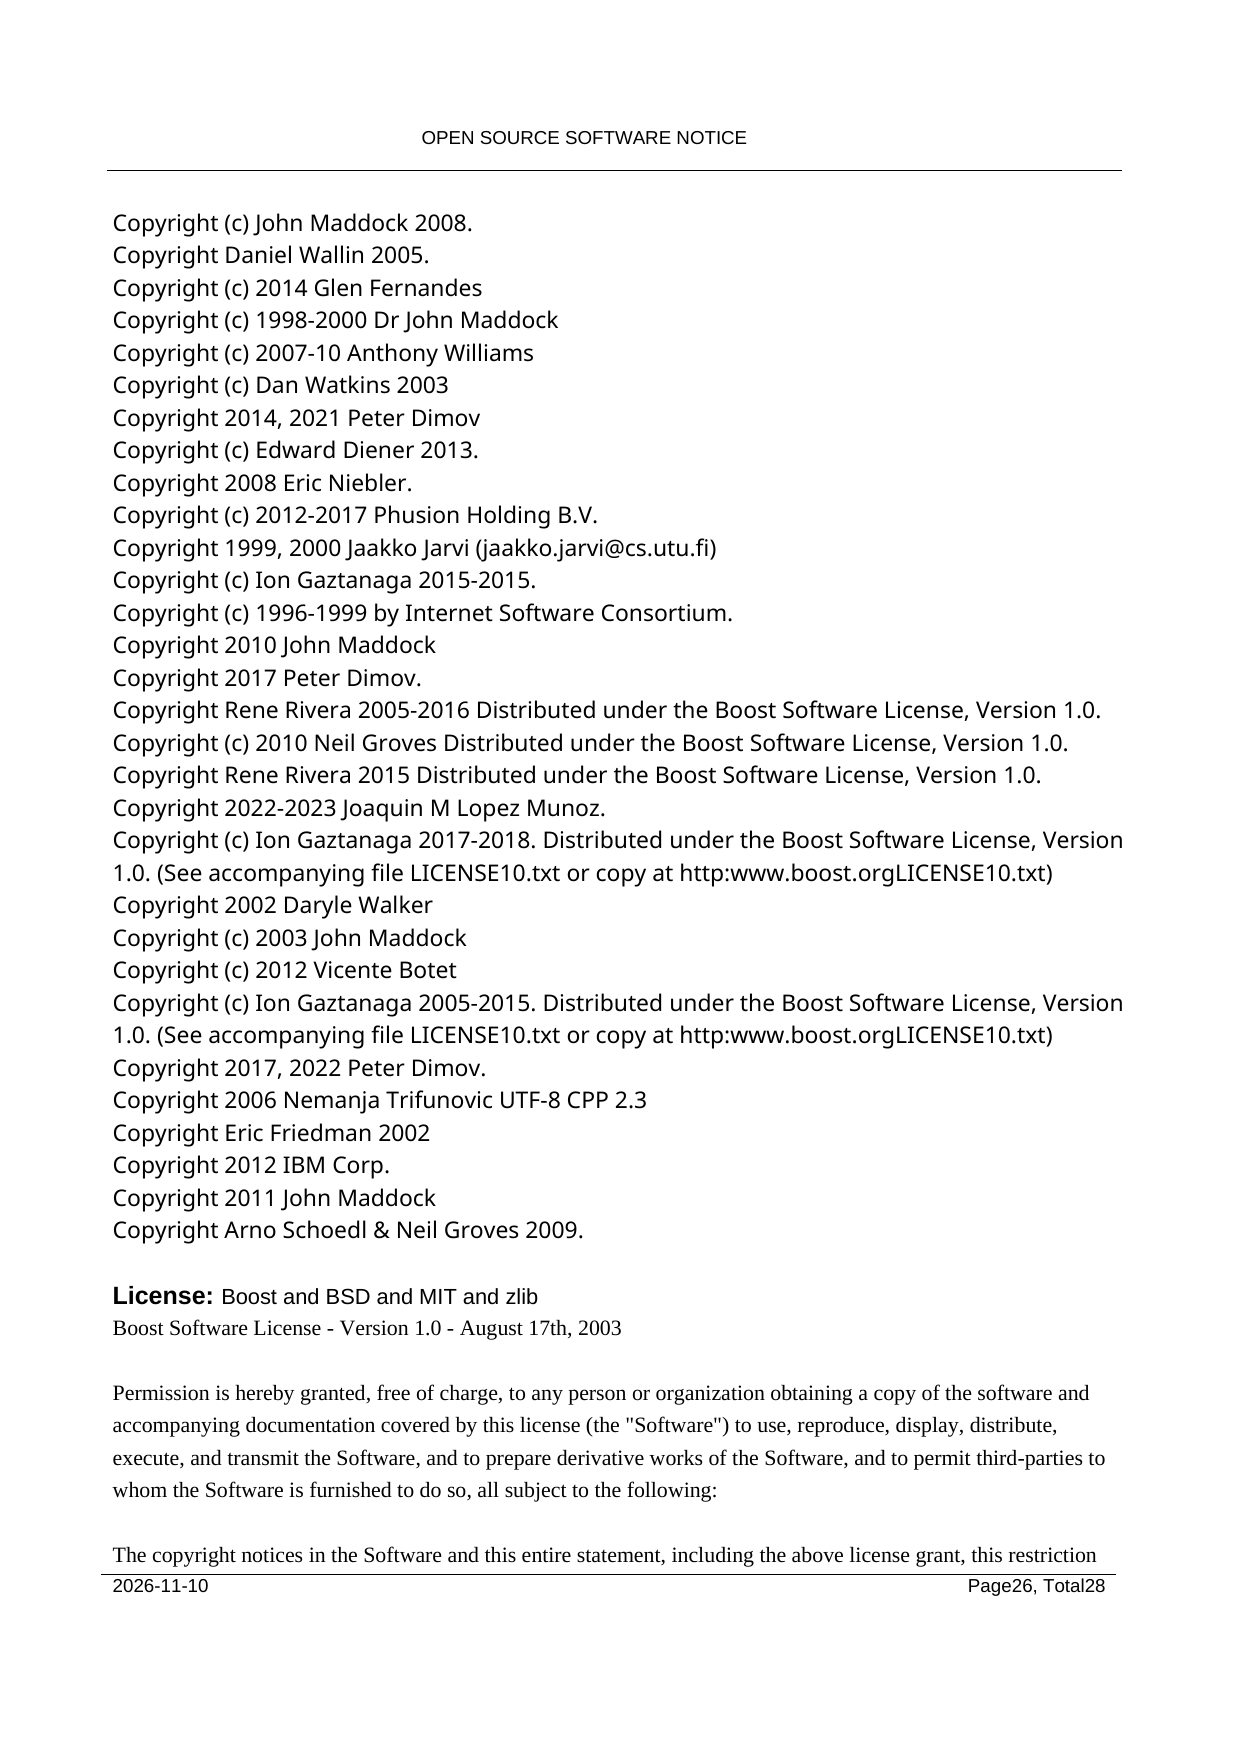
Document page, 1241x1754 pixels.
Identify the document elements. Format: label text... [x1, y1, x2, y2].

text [112, 206, 1128, 1279]
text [112, 1311, 1128, 1571]
text License: Boost and BSD and MIT and zlib [112, 1279, 1128, 1311]
